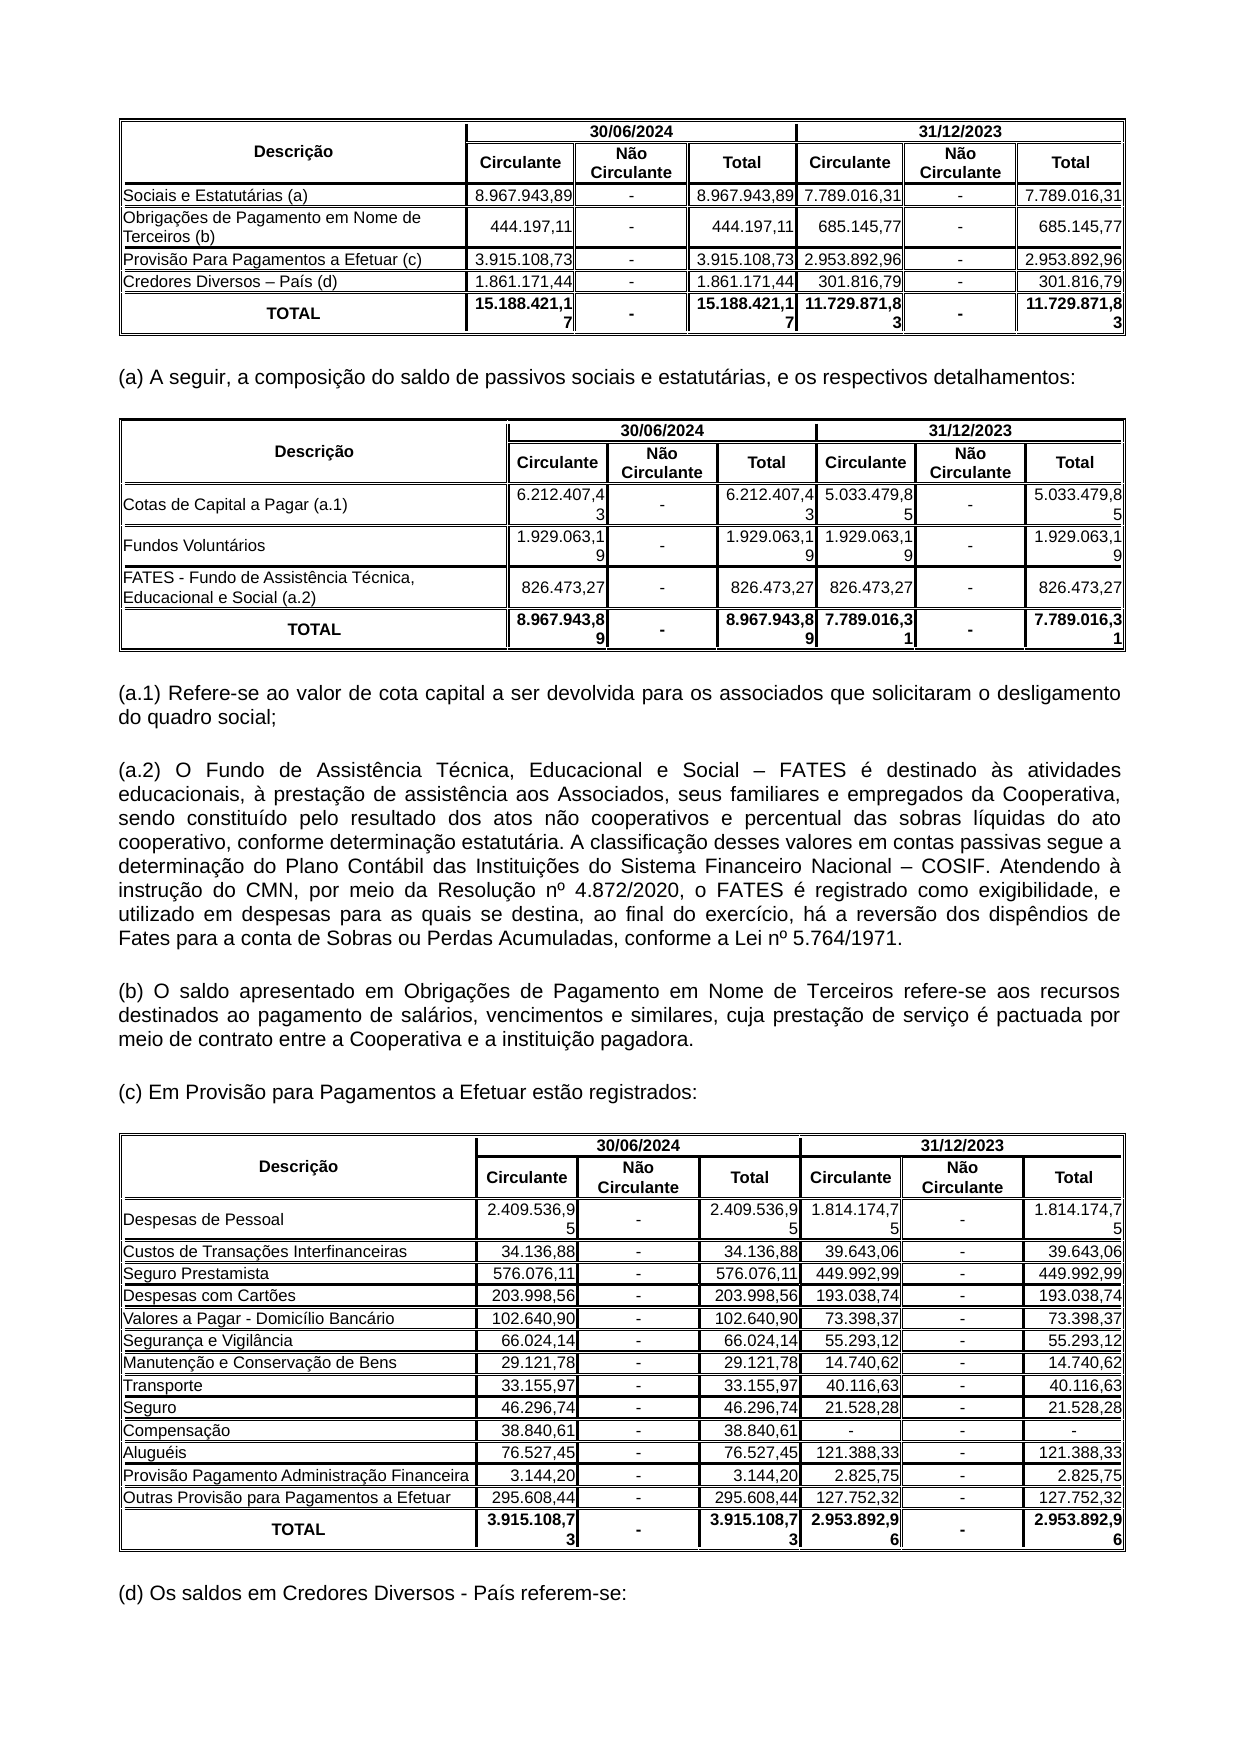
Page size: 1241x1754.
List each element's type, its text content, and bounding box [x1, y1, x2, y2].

table_cell - [905, 185, 1015, 204]
table_cell - [917, 485, 1024, 523]
table_cell - [903, 1354, 1022, 1372]
table_cell Total [1025, 1155, 1123, 1197]
table_cell Despesas com Cartões [120, 1283, 475, 1305]
table_cell Circulante [798, 144, 902, 182]
table_cell - [579, 1376, 698, 1395]
table_cell - [903, 1421, 1022, 1440]
table_cell - [917, 527, 1024, 565]
table_cell Cotas de Capital a Pagar (a.1) [120, 482, 508, 523]
table_cell 39.643,06 [1025, 1238, 1123, 1261]
table_cell Circulante [818, 444, 914, 482]
table_cell - [607, 610, 717, 648]
table_cell 301.816,79 [1018, 269, 1123, 291]
table_cell TOTAL [120, 607, 508, 648]
table_cell - [579, 1309, 698, 1328]
table_header Descrição [122, 1136, 476, 1197]
table_cell 46.296,74 [478, 1398, 576, 1417]
table_header 30/06/2024 [476, 1134, 800, 1155]
table_cell Fundos Voluntários [122, 524, 506, 565]
table_cell 449.992,99 [802, 1264, 900, 1283]
table_cell 121.388,33 [802, 1443, 900, 1462]
table_cell Total [690, 144, 795, 182]
table_cell - [917, 568, 1024, 607]
table_cell - [905, 272, 1015, 291]
table_cell 8.967.943,89 [468, 185, 573, 204]
table_cell 73.398,37 [1025, 1305, 1123, 1328]
table_cell Não Circulante [917, 444, 1024, 482]
table_cell Outras Provisão para Pagamentos a Efetuar [122, 1485, 475, 1507]
table_cell 3.144,20 [478, 1465, 576, 1484]
table_cell 5.033.479,85 [818, 485, 914, 523]
table_cell 21.528,28 [802, 1398, 900, 1417]
table_cell 102.640,90 [478, 1309, 576, 1328]
table_cell - [579, 1264, 698, 1283]
table_cell - [1025, 1417, 1123, 1440]
table_cell - [579, 1398, 698, 1417]
table_cell 34.136,88 [701, 1242, 799, 1261]
table_cell - [579, 1354, 698, 1372]
table_cell 1.929.063,19 [719, 527, 815, 565]
table_cell Seguro [122, 1395, 475, 1417]
table_cell 66.024,14 [701, 1331, 799, 1350]
table_cell 1.814.174,75 [802, 1200, 900, 1238]
table_cell - [802, 1421, 900, 1440]
table_cell - [575, 291, 688, 332]
table_cell Custos de Transações Interfinanceiras [122, 1238, 475, 1261]
table_cell - [903, 1376, 1022, 1395]
table_header 31/12/2023 [816, 421, 1123, 440]
table_cell 826.473,27 [510, 568, 606, 607]
table_cell 6.212.407,43 [719, 485, 815, 523]
table_cell - [905, 249, 1015, 268]
table_cell Segurança e Vigilância [120, 1328, 476, 1350]
table_cell 7.789.016,31 [1018, 182, 1123, 204]
table_cell 40.116,63 [802, 1376, 900, 1395]
table_cell 1.929.063,19 [1027, 524, 1123, 565]
table_cell 576.076,11 [478, 1264, 576, 1283]
table_cell 295.608,44 [701, 1488, 799, 1507]
table_cell 5.033.479,85 [1025, 482, 1124, 523]
table_cell Não Circulante [903, 1158, 1022, 1197]
table_cell - [609, 527, 716, 565]
table_cell 1.861.171,44 [690, 272, 795, 291]
table_cell 3.915.108,73 [468, 249, 573, 268]
text (a.2) O Fundo de Assistência Técnica, Educacional e Social – FATES é destinado às atividades educacionais, à prestação de assistência aos Associados, seus familiares e empregados da Cooperativa, sendo constituído pelo resultado dos atos não cooperativos e percentual das sobras líquidas do ato cooperativo, conforme determinação estatutária. A classificação desses valores em contas passivas segue a determinação do Plano Contábil das Instituições do Sistema Financeiro Nacional – COSIF. Atendendo à instrução do CMN, por meio da Resolução nº 4.872/2020, o FATES é registrado como exigibilidade, e utilizado em despesas para as quais se destina, ao final do exercício, há a reversão dos dispêndios de Fates para a conta de Sobras ou Perdas Acumuladas, conforme a Lei nº 5.764/1971. [118, 758, 1122, 949]
table_cell 38.840,61 [478, 1421, 576, 1440]
table_cell 29.121,78 [701, 1354, 799, 1372]
table_header 30/06/2024 [508, 421, 816, 440]
table_cell Seguro Prestamista [120, 1261, 476, 1283]
table_cell 449.992,99 [1023, 1261, 1124, 1283]
table_cell 685.145,77 [1018, 205, 1123, 246]
table_cell 39.643,06 [802, 1242, 900, 1261]
table_cell - [904, 294, 1017, 332]
table_cell 1.929.063,19 [510, 527, 606, 565]
table_cell 7.789.016,31 [798, 185, 902, 204]
table_cell 7.789.016,31 [816, 610, 915, 648]
table_cell 11.729.871,83 [796, 294, 904, 332]
table_cell - [579, 1200, 698, 1238]
table_cell Total [719, 444, 815, 482]
table_cell 826.473,27 [818, 568, 914, 607]
table_header 30/06/2024 [466, 122, 796, 141]
table_cell 3.915.108,73 [690, 249, 795, 268]
table_cell Credores Diversos – País (d) [122, 269, 465, 291]
table_cell Total [1027, 440, 1123, 482]
text (d) Os saldos em Credores Diversos - País referem-se: [118, 1581, 1122, 1605]
table_cell Valores a Pagar - Domicílio Bancário [122, 1305, 475, 1328]
table_cell Total [701, 1158, 799, 1197]
table_cell 2.953.892,96 [800, 1510, 901, 1548]
table_cell Provisão Pagamento Administração Financeira [122, 1462, 475, 1484]
table_cell 73.398,37 [802, 1309, 900, 1328]
table_cell - [903, 1200, 1022, 1238]
table_cell 444.197,11 [690, 208, 795, 246]
text (c) Em Provisão para Pagamentos a Efetuar estão registrados: [118, 1079, 1122, 1103]
table_cell 15.188.421,17 [466, 294, 574, 332]
table_cell 2.825,75 [802, 1465, 900, 1484]
table_cell 55.293,12 [1023, 1328, 1124, 1350]
table_cell Circulante [478, 1158, 576, 1197]
table_cell - [903, 1398, 1022, 1417]
table_cell - [903, 1465, 1022, 1484]
table_cell 826.473,27 [719, 568, 815, 607]
table_cell TOTAL [120, 1507, 476, 1548]
table_cell 444.197,11 [468, 208, 573, 246]
table_cell 34.136,88 [478, 1242, 576, 1261]
table_cell Compensação [122, 1417, 475, 1440]
table_cell 40.116,63 [1025, 1373, 1123, 1395]
table_cell - [576, 272, 686, 291]
table_cell 46.296,74 [701, 1398, 799, 1417]
table_cell 2.825,75 [1025, 1462, 1123, 1484]
table_cell 11.729.871,83 [1017, 291, 1124, 332]
table_cell 38.840,61 [701, 1421, 799, 1440]
table_cell 203.998,56 [478, 1286, 576, 1305]
table_cell Não Circulante [609, 444, 716, 482]
table_cell 2.953.892,96 [798, 249, 902, 268]
table_header Descrição [122, 420, 508, 482]
table_cell - [579, 1465, 698, 1484]
table_cell - [577, 1510, 699, 1548]
table_cell 7.789.016,31 [1025, 607, 1124, 648]
table_cell - [903, 1264, 1022, 1283]
table_cell - [579, 1242, 698, 1261]
table_cell Sociais e Estatutárias (a) [122, 182, 465, 204]
table_cell 2.953.892,96 [1023, 1507, 1124, 1548]
table_cell 29.121,78 [478, 1354, 576, 1372]
table_cell Circulante [468, 144, 573, 182]
table_cell - [579, 1488, 698, 1507]
table_cell - [579, 1331, 698, 1350]
table_cell TOTAL [120, 291, 466, 332]
table_cell 14.740,62 [1025, 1350, 1123, 1372]
table_cell 55.293,12 [802, 1331, 900, 1350]
table_cell 33.155,97 [478, 1376, 576, 1395]
table_cell Circulante [802, 1158, 900, 1197]
table_cell 2.409.536,95 [478, 1200, 576, 1238]
table_cell Circulante [510, 444, 606, 482]
table_header 31/12/2023 [800, 1136, 1123, 1155]
table_cell 127.752,32 [802, 1488, 900, 1507]
table_cell 2.409.536,95 [701, 1200, 799, 1238]
table_cell Não Circulante [579, 1158, 698, 1197]
table_cell Manutenção e Conservação de Bens [122, 1350, 475, 1372]
table_cell 76.527,45 [478, 1443, 576, 1462]
table_cell - [903, 1331, 1022, 1350]
table_cell Total [1017, 141, 1124, 182]
table_cell 193.038,74 [802, 1286, 900, 1305]
table_cell 1.814.174,75 [1023, 1197, 1124, 1238]
table_cell 3.915.108,73 [476, 1510, 577, 1548]
table_cell - [576, 208, 686, 246]
table_cell 193.038,74 [1025, 1283, 1124, 1305]
table_cell - [576, 185, 686, 204]
text (b) O saldo apresentado em Obrigações de Pagamento em Nome de Terceiros refere-se aos recursos destinados ao pagamento de salários, vencimentos e similares, cuja prestação de serviço é pactuada por meio de contrato entre a Cooperativa e a instituição pagadora. [118, 978, 1122, 1050]
table_cell - [579, 1443, 698, 1462]
table_cell 295.608,44 [478, 1488, 576, 1507]
table_cell 576.076,11 [701, 1264, 799, 1283]
table_cell 203.998,56 [701, 1286, 799, 1305]
table_cell 6.212.407,43 [510, 485, 606, 523]
table_cell - [576, 249, 686, 268]
table_cell 8.967.943,89 [508, 610, 607, 648]
table_cell 8.967.943,89 [690, 185, 795, 204]
table_cell 3.915.108,73 [699, 1510, 800, 1548]
table_cell Despesas de Pessoal [120, 1197, 476, 1238]
table_cell 21.528,28 [1025, 1395, 1123, 1417]
table_cell Não Circulante [576, 144, 686, 182]
table_cell 127.752,32 [1025, 1485, 1123, 1507]
table_cell 33.155,97 [701, 1376, 799, 1395]
table_cell - [579, 1421, 698, 1440]
table_cell - [915, 610, 1025, 648]
table_cell 1.929.063,19 [818, 527, 914, 565]
table_cell 8.967.943,89 [717, 610, 816, 648]
table_cell - [901, 1510, 1023, 1548]
table_cell 14.740,62 [802, 1354, 900, 1372]
table_cell 301.816,79 [798, 272, 902, 291]
table_cell 15.188.421,17 [688, 294, 796, 332]
table_cell - [903, 1309, 1022, 1328]
table_cell 66.024,14 [478, 1331, 576, 1350]
table_cell - [903, 1488, 1022, 1507]
table_cell 1.861.171,44 [468, 272, 573, 291]
table_cell 685.145,77 [798, 208, 902, 246]
table_cell - [905, 208, 1015, 246]
table_cell - [903, 1242, 1022, 1261]
table_header 31/12/2023 [796, 122, 1123, 141]
text (a.1) Refere-se ao valor de cota capital a ser devolvida para os associados que solicitaram o desligamento do quadro social; [118, 681, 1122, 728]
table_cell - [609, 568, 716, 607]
table_cell 3.144,20 [701, 1465, 799, 1484]
table_cell - [903, 1443, 1022, 1462]
table_cell 2.953.892,96 [1018, 246, 1123, 268]
table_header Descrição [122, 122, 466, 182]
table_cell Não Circulante [905, 144, 1015, 182]
table_cell Obrigações de Pagamento em Nome de Terceiros (b) [122, 205, 465, 246]
table_cell - [609, 485, 716, 523]
table_cell 826.473,27 [1027, 565, 1123, 607]
table_cell Aluguéis [120, 1440, 476, 1462]
table_cell 121.388,33 [1023, 1440, 1124, 1462]
table_cell 102.640,90 [701, 1309, 799, 1328]
table_cell Transporte [122, 1373, 475, 1395]
table_cell 76.527,45 [701, 1443, 799, 1462]
table_cell - [903, 1286, 1022, 1305]
text (a) A seguir, a composição do saldo de passivos sociais e estatutárias, e os respectivos detalhamentos: [118, 365, 1122, 389]
table_cell Provisão Para Pagamentos a Efetuar (c) [122, 246, 465, 268]
table_cell FATES - Fundo de Assistência Técnica, Educacional e Social (a.2) [122, 565, 506, 607]
table_cell - [579, 1286, 698, 1305]
